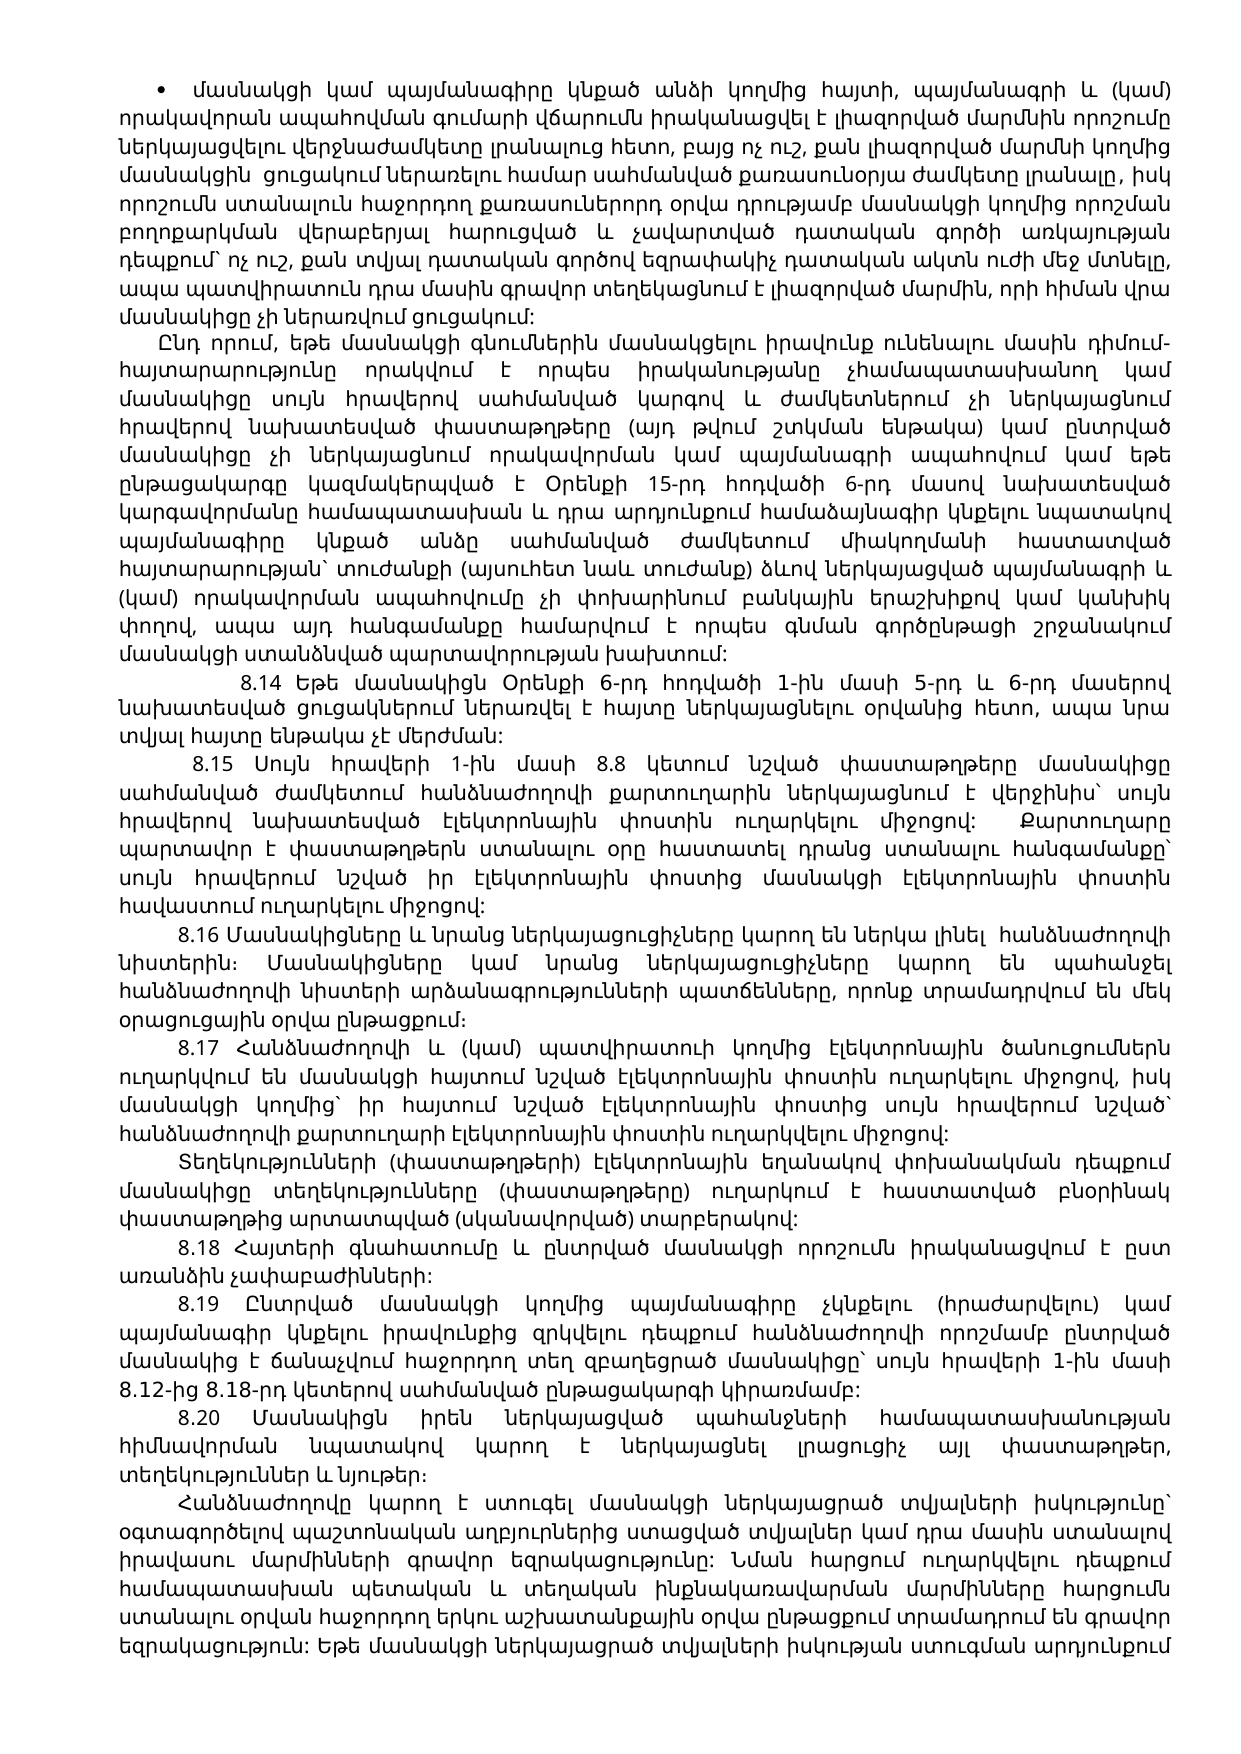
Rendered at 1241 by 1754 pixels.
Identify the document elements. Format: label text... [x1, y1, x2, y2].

text 8.18 Հայտերի գնահատումը և ընտրված մասնակցի որոշումն իրականացվում է ըստ առանձին չափաբաժինների: [118, 1233, 1171, 1289]
text Տեղեկությունների (փաստաթղթերի) էլեկտրոնային եղանակով փոխանակման դեպքում մասնակիցը տեղեկությունները (փաստաթղթերը) ուղարկում է հաստատված բնօրինակ փաստաթղթից արտատպված (սկանավորված) տարբերակով: [118, 1147, 1171, 1233]
text 8.19 Ընտրված մասնակցի կողմից պայմանագիրը չկնքելու (հրաժարվելու) կամ պայմանագիր կնքելու իրավունքից զրկվելու դեպքում հանձնաժողովի որոշմամբ ընտրված մասնակից է ճանաչվում հաջորդող տեղ զբաղեցրած մասնակիցը՝ սույն հրավերի 1-ին մասի 8.12-ից 8.18-րդ կետերով սահմանված ընթացակարգի կիրառմամբ: [118, 1289, 1171, 1403]
text Ընդ որում, եթե մասնակցի գնումներին մասնակցելու իրավունք ունենալու մասին դիմում-հայտարարությունը որակվում է որպես իրականությանը չհամապատասխանող կամ մասնակիցը սույն հրավերով սահմանված կարգով և ժամկետներում չի ներկայացնում հրավերով նախատեսված փաստաթղթերը (այդ թվում շտկման ենթակա) կամ ընտրված մասնակիցը չի ներկայացնում որակավորման կամ պայմանագրի ապահովում կամ եթե ընթացակարգը կազմակերպված է Օրենքի 15-րդ հոդվածի 6-րդ մասով նախատեսված կարգավորմանը համապատասխան և դրա արդյունքում համաձայնագիր կնքելու նպատակով պայմանագիրը կնքած անձը սահմանված ժամկետում միակողմանի հաստատված հայտարարության` տուժանքի (այսուհետ նաև տուժանք) ձևով ներկայացված պայմանագրի և (կամ) որակավորման ապահովումը չի փոխարինում բանկային երաշխիքով կամ կանխիկ փողով, ապա այդ հանգամանքը համարվում է որպես գնման գործընթացի շրջանակում մասնակցի ստանձնված պարտավորության խախտում: [118, 331, 1171, 668]
list մասնակցի կամ պայմանագիրը կնքած անձի կողմից հայտի, պայմանագրի և (կամ) որակավորան ապահովման գումարի վճարումն իրականացվել է լիազորված մարմնին որոշումը ներկայացվելու վերջնաժամկետը լրանալուց հետո, բայց ոչ ուշ, քան լիազորված մարմնի կողմից մասնակցին ցուցակում ներառելու համար սահմանված քառասունօրյա ժամկետը լրանալը, իսկ որոշումն ստանալուն հաջորդող քառասուներորդ օրվա դրությամբ մասնակցի կողմից որոշման բողոքարկման վերաբերյալ հարուցված և չավարտված դատական գործի առկայության դեպքում` ոչ ուշ, քան տվյալ դատական գործով եզրափակիչ դատական ակտն ուժի մեջ մտնելը, ապա պատվիրատուն դրա մասին գրավոր տեղեկացնում է լիազորված մարմին, որի հիման վրա մասնակիցը չի ներառվում ցուցակում: [118, 75, 1171, 331]
text 8.20 Մասնակիցն իրեն ներկայացված պահանջների համապատասխանության հիմնավորման նպատակով կարող է ներկայացնել լրացուցիչ այլ փաստաթղթեր, տեղեկություններ և նյութեր։ [118, 1403, 1171, 1488]
text 8.15 Սույն հրավերի 1-ին մասի 8.8 կետում նշված փաստաթղթերը մասնակիցը սահմանված ժամկետում հանձնաժողովի քարտուղարին ներկայացնում է վերջինիս՝ սույն հրավերով նախատեսված էլեկտրոնային փոստին ուղարկելու միջոցով: Քարտուղարը պարտավոր է փաստաթղթերն ստանալու օրը հաստատել դրանց ստանալու հանգամանքը՝ սույն հրավերում նշված իր էլեկտրոնային փոստից մասնակցի էլեկտրոնային փոստին հավաստում ուղարկելու միջոցով: [118, 749, 1171, 920]
text 8.14 Եթե մասնակիցն Օրենքի 6-րդ հոդվածի 1-ին մասի 5-րդ և 6-րդ մասերով նախատեսված ցուցակներում ներառվել է հայտը ներկայացնելու օրվանից հետո, ապա նրա տվյալ հայտը ենթակա չէ մերժման: [118, 668, 1171, 749]
text 8.16 Մասնակիցները և նրանց ներկայացուցիչները կարող են ներկա լինել հանձնաժողովի նիստերին։ Մասնակիցները կամ նրանց ներկայացուցիչները կարող են պահանջել հանձնաժողովի նիստերի արձանագրությունների պատճենները, որոնք տրամադրվում են մեկ օրացուցային օրվա ընթացքում։ [118, 920, 1171, 1033]
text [118, 1488, 1171, 1659]
text 8.17 Հանձնաժողովի և (կամ) պատվիրատուի կողմից էլեկտրոնային ծանուցումներն ուղարկվում են մասնակցի հայտում նշված էլեկտրոնային փոստին ուղարկելու միջոցով, իսկ մասնակցի կողմից` իր հայտում նշված էլեկտրոնային փոստից սույն հրավերում նշված` հանձնաժողովի քարտուղարի էլեկտրոնային փոստին ուղարկվելու միջոցով: [118, 1033, 1171, 1147]
